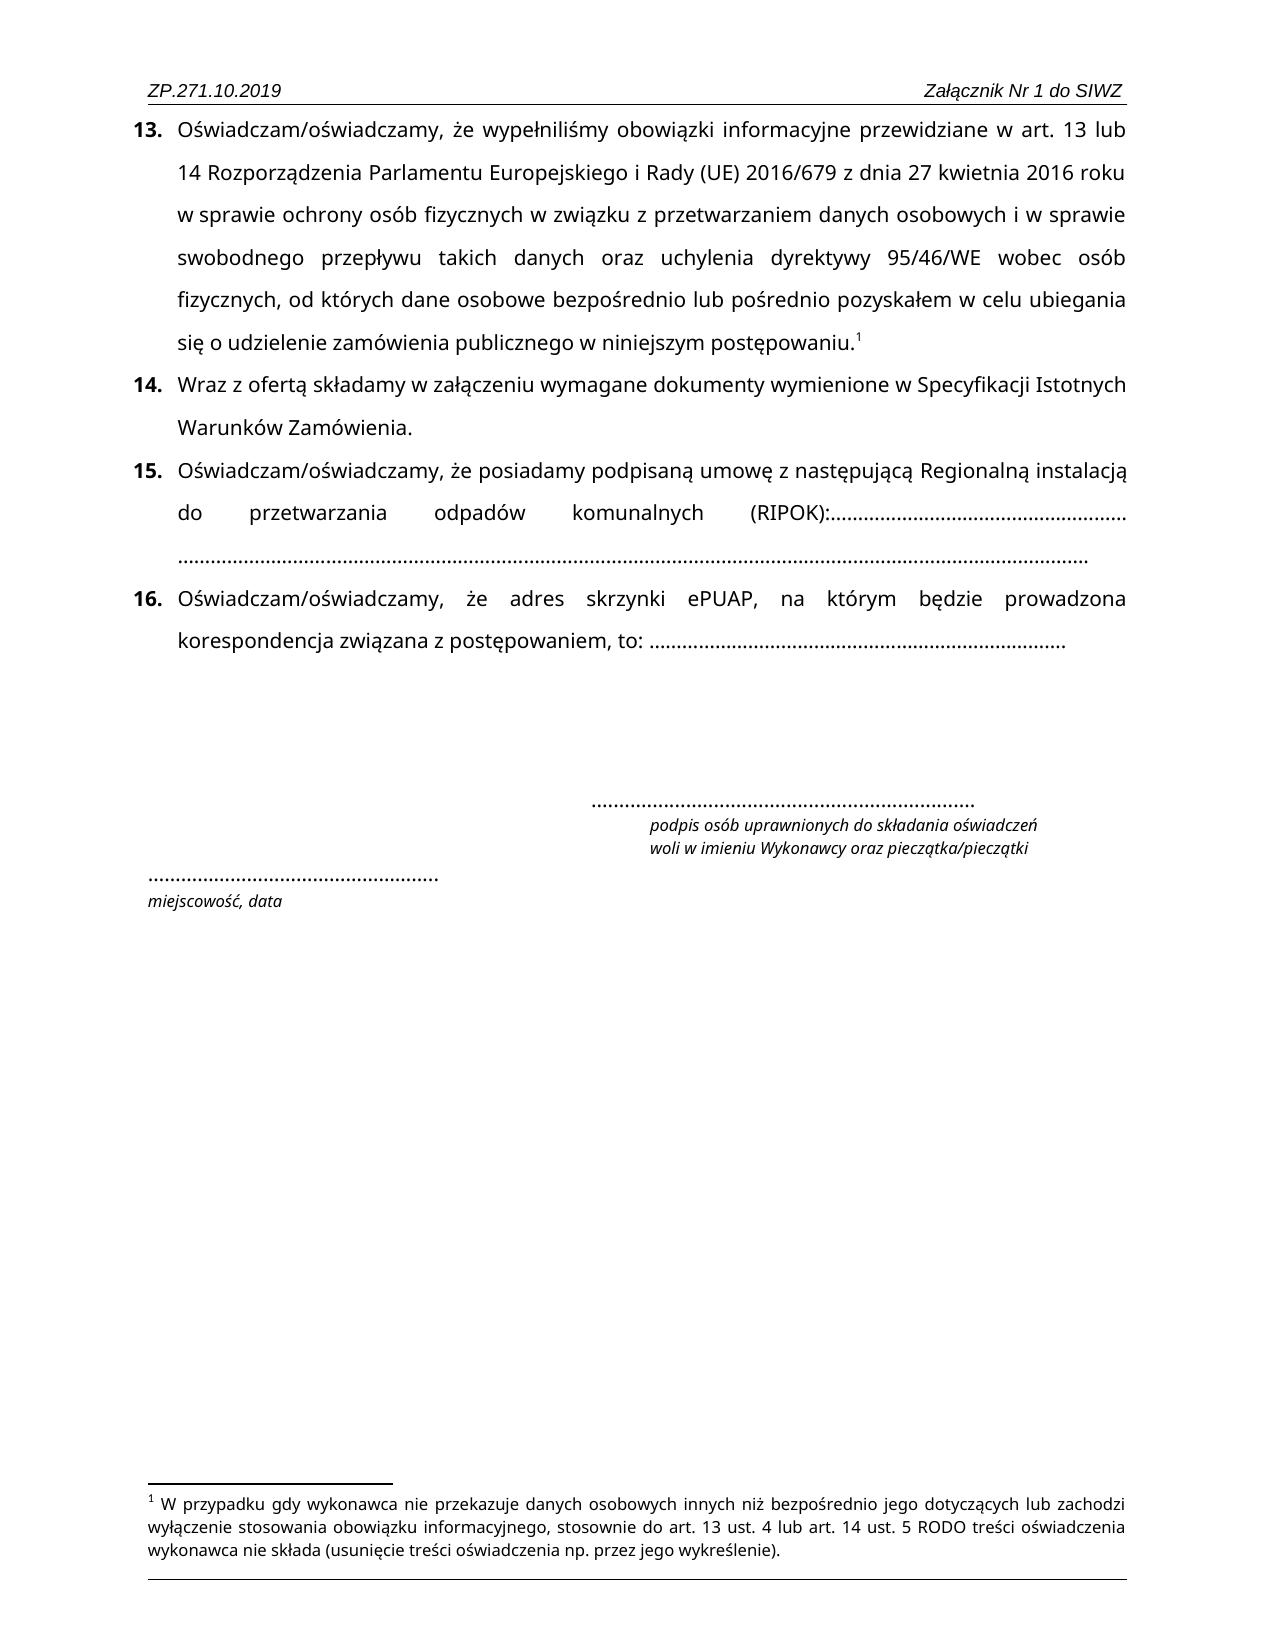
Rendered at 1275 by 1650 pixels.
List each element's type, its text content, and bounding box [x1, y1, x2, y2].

text …………………………………………….. [148, 859, 1127, 888]
text miejscowość, data [148, 890, 1127, 912]
text woli w imieniu Wykonawcy oraz pieczątka/pieczątki [650, 836, 1127, 859]
list Oświadczam/oświadczamy, że adres skrzynki ePUAP, na którym będzie prowadzona korespondencja związana z postępowaniem, to: …………………………………………………………………. [133, 584, 1127, 655]
list Wraz z ofertą składamy w załączeniu wymagane dokumenty wymienione w Specyfikacji Istotnych Warunków Zamówienia. [133, 371, 1127, 442]
text ..................................................................... [591, 785, 1127, 814]
list Oświadczam/oświadczamy, że wypełniliśmy obowiązki informacyjne przewidziane w art. 13 lub 14 Rozporządzenia Parlamentu Europejskiego i Rady (UE) 2016/679 z dnia 27 kwietnia 2016 roku w sprawie ochrony osób fizycznych w związku z przetwarzaniem danych osobowych i w sprawie swobodnego przepływu takich danych oraz uchylenia dyrektywy 95/46/WE wobec osób fizycznych, od których dane osobowe bezpośrednio lub pośrednio pozyskałem w celu ubiegania się o udzielenie zamówienia publicznego w niniejszym postępowaniu. [133, 115, 1127, 356]
text podpis osób uprawnionych do składania oświadczeń [650, 814, 1127, 836]
list Oświadczam/oświadczamy, że posiadamy podpisaną umowę z następującą Regionalną instalacją do przetwarzania odpadów komunalnych (RIPOK):……………………………………………… …………………………………………………………………………………………………………………………………………………. [133, 456, 1127, 569]
